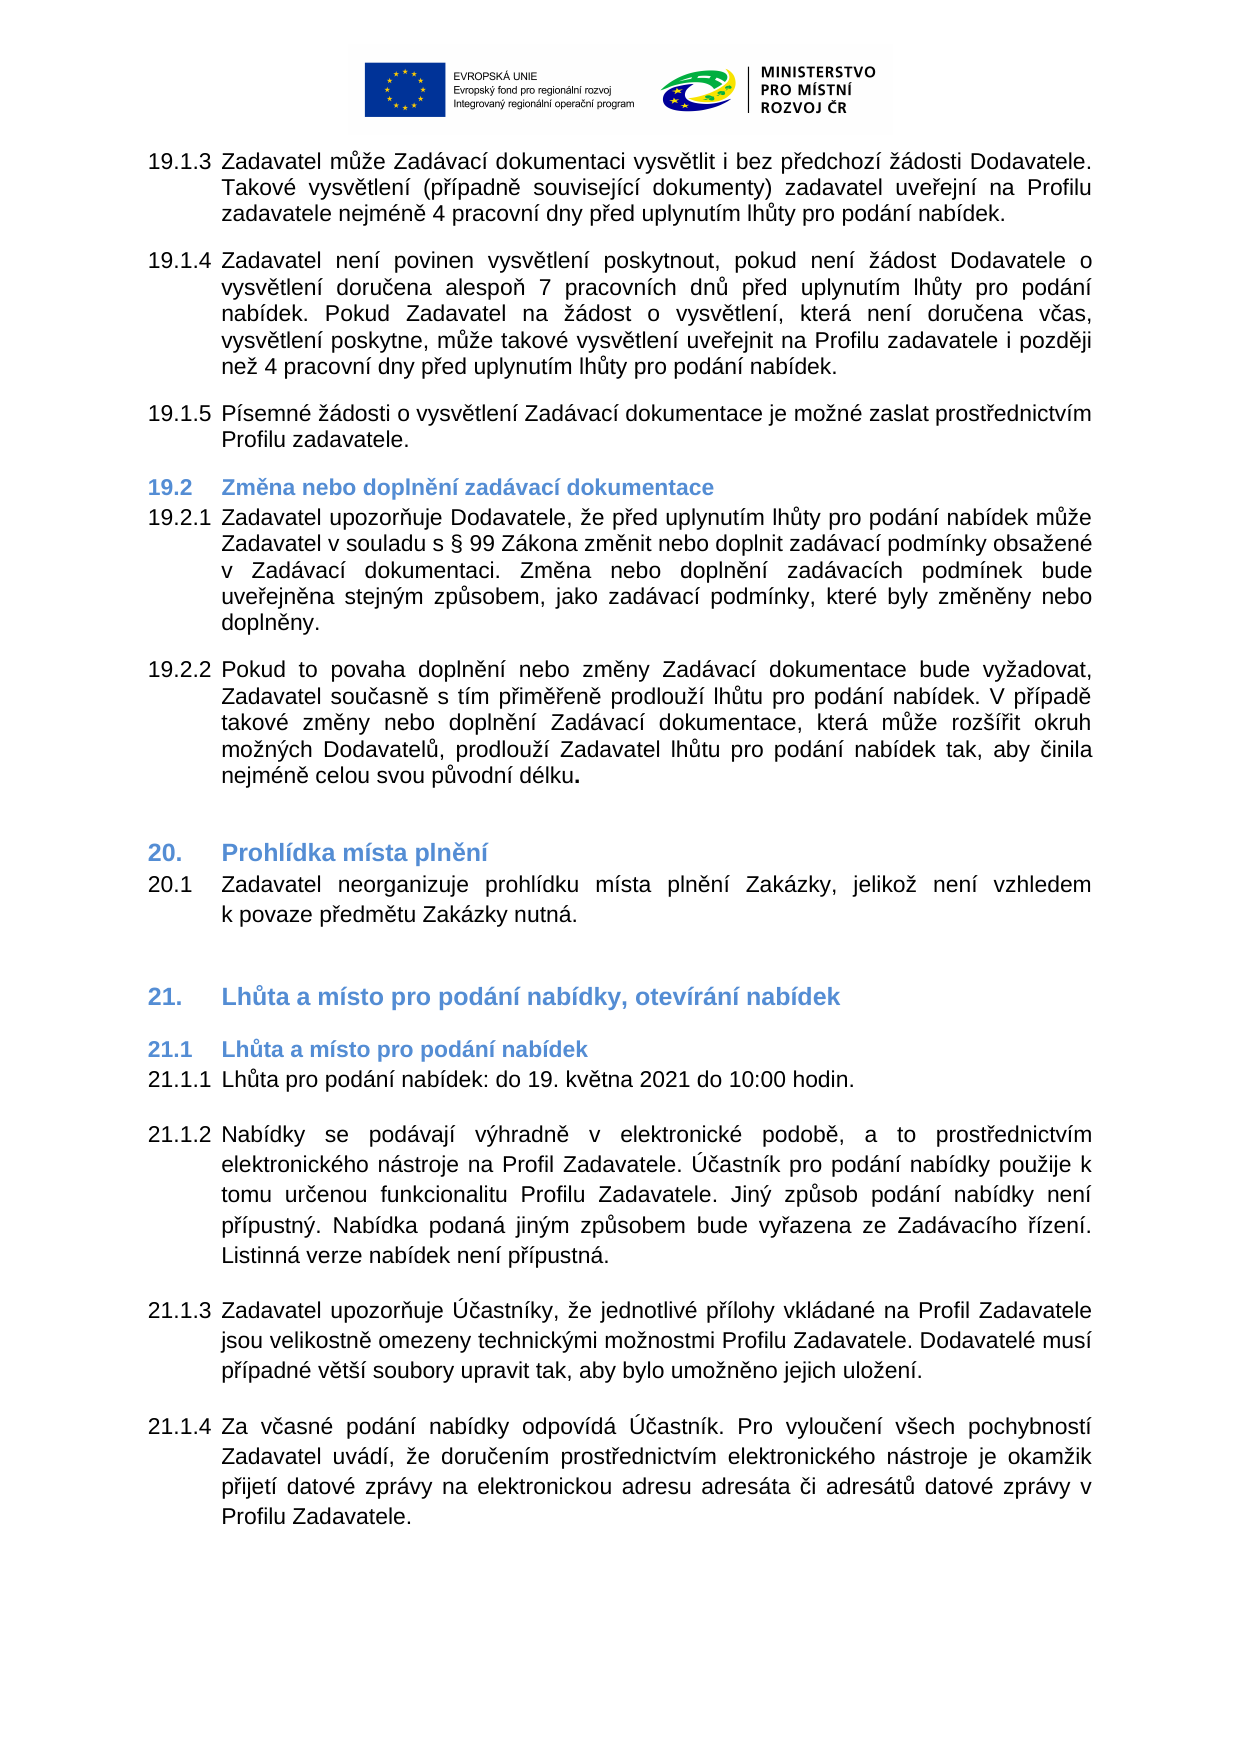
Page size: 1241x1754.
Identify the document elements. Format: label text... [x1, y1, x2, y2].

text 21.1.2 Nabídky se podávají výhradně v elektronické podobě, a to prostřednictvím elektronického nástroje na Profil Zadavatele. Účastník pro podání nabídky použije k tomu určenou funkcionalitu Profilu Zadavatele. Jiný způsob podání nabídky není přípustný. Nabídka podaná jiným způsobem bude vyřazena ze Zadávacího řízení. Listinná verze nabídek není přípustná. [148, 1121, 1093, 1268]
subtitle 19.2 Změna nebo doplnění zadávací dokumentace [148, 474, 1093, 500]
text 21.1.4 Za včasné podání nabídky odpovídá Účastník. Pro vyloučení všech pochybností Zadavatel uvádí, že doručením prostřednictvím elektronického nástroje je okamžik přijetí datové zprávy na elektronickou adresu adresáta či adresátů datové zprávy v Profilu Zadavatele. [148, 1413, 1093, 1529]
picture [347, 44, 893, 135]
subtitle Prohlídka místa plnění [148, 838, 1093, 867]
subtitle Lhůta a místo pro podání nabídky, otevírání nabídek [148, 982, 1093, 1010]
text 21.1.3 Zadavatel upozorňuje Účastníky, že jednotlivé přílohy vkládané na Profil Zadavatele jsou velikostně omezeny technickými možnostmi Profilu Zadavatele. Dodavatelé musí případné větší soubory upravit tak, aby bylo umožněno jejich uložení. [148, 1297, 1093, 1384]
text 19.1.5 Písemné žádosti o vysvětlení Zadávací dokumentace je možné zaslat prostřednictvím Profilu zadavatele. [148, 400, 1093, 453]
text 19.1.4 Zadavatel není povinen vysvětlení poskytnout, pokud není žádost Dodavatele o vysvětlení doručena alespoň 7 pracovních dnů před uplynutím lhůty pro podání nabídek. Pokud Zadavatel na žádost o vysvětlení, která není doručena včas, vysvětlení poskytne, může takové vysvětlení uveřejnit na Profilu zadavatele i později než 4 pracovní dny před uplynutím lhůty pro podání nabídek. [148, 247, 1093, 379]
text 19.2.1 Zadavatel upozorňuje Dodavatele, že před uplynutím lhůty pro podání nabídek může Zadavatel v souladu s § 99 Zákona změnit nebo doplnit zadávací podmínky obsažené v Zadávací dokumentaci. Změna nebo doplnění zadávacích podmínek bude uveřejněna stejným způsobem, jako zadávací podmínky, které byly změněny nebo doplněny. [148, 504, 1093, 636]
text 19.2.2 Pokud to povaha doplnění nebo změny Zadávací dokumentace bude vyžadovat, Zadavatel současně s tím přiměřeně prodlouží lhůtu pro podání nabídek. V případě takové změny nebo doplnění Zadávací dokumentace, která může rozšířit okruh možných Dodavatelů, prodlouží Zadavatel lhůtu pro podání nabídek tak, aby činila nejméně celou svou původní délku. [148, 656, 1093, 788]
text 19.1.3 Zadavatel může Zadávací dokumentaci vysvětlit i bez předchozí žádosti Dodavatele. Takové vysvětlení (případně související dokumenty) zadavatel uveřejní na Profilu zadavatele nejméně 4 pracovní dny před uplynutím lhůty pro podání nabídek. [148, 148, 1093, 227]
subtitle 21.1 Lhůta a místo pro podání nabídek [148, 1036, 1093, 1062]
text 21.1.1 Lhůta pro podání nabídek: do 19. května 2021 do 10:00 hodin. [148, 1066, 1093, 1092]
text 20.1 Zadavatel neorganizuje prohlídku místa plnění Zakázky, jelikož není vzhledem k povaze předmětu Zakázky nutná. [148, 871, 1093, 928]
